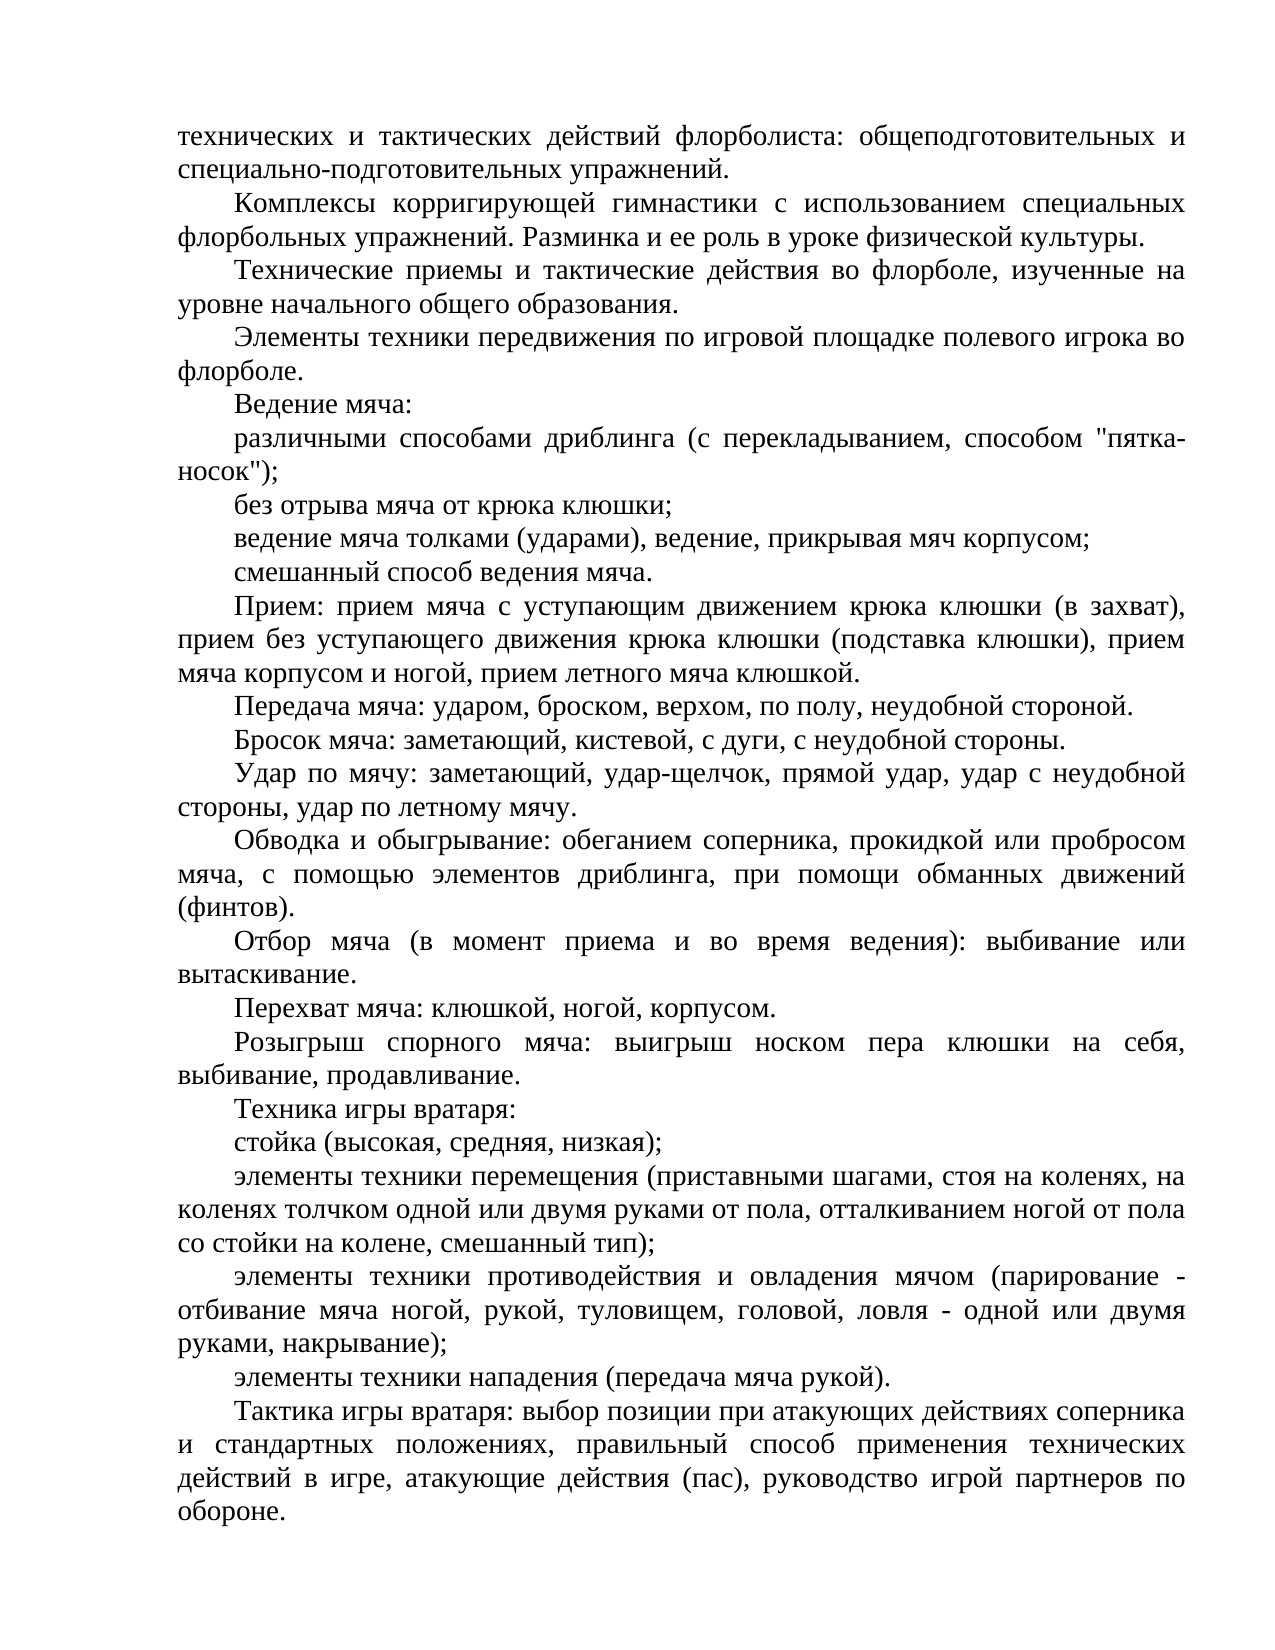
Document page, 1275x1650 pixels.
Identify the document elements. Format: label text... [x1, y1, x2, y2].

text Передача мяча: ударом, броском, верхом, по полу, неудобной стороной. [177, 688, 1186, 722]
text Комплексы корригирующей гимнастики с использованием специальных флорбольных упражнений. Разминка и ее роль в уроке физической культуры. [177, 185, 1186, 252]
text Розыгрыш спорного мяча: выигрыш носком пера клюшки на себя, выбивание, продавливание. [177, 1024, 1186, 1091]
text Элементы техники передвижения по игровой площадке полевого игрока во флорболе. [177, 319, 1186, 386]
text элементы техники противодействия и овладения мячом (парирование - отбивание мяча ногой, рукой, туловищем, головой, ловля - одной или двумя руками, накрывание); [177, 1258, 1186, 1359]
text Техника игры вратаря: [177, 1091, 1186, 1124]
text без отрыва мяча от крюка клюшки; [177, 487, 1186, 521]
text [177, 118, 1186, 185]
text Технические приемы и тактические действия во флорболе, изученные на уровне начального общего образования. [177, 252, 1186, 319]
text Отбор мяча (в момент приема и во время ведения): выбивание или вытаскивание. [177, 923, 1186, 990]
text различными способами дриблинга (с перекладыванием, способом "пятка-носок"); [177, 420, 1186, 487]
text Перехват мяча: клюшкой, ногой, корпусом. [177, 990, 1186, 1024]
text Прием: прием мяча с уступающим движением крюка клюшки (в захват), прием без уступающего движения крюка клюшки (подставка клюшки), прием мяча корпусом и ногой, прием летного мяча клюшкой. [177, 588, 1186, 688]
text стойка (высокая, средняя, низкая); [177, 1124, 1186, 1158]
text Ведение мяча: [177, 386, 1186, 420]
text элементы техники перемещения (приставными шагами, стоя на коленях, на коленях толчком одной или двумя руками от пола, отталкиванием ногой от пола со стойки на колене, смешанный тип); [177, 1158, 1186, 1258]
text Бросок мяча: заметающий, кистевой, с дуги, с неудобной стороны. [177, 722, 1186, 755]
text ведение мяча толками (ударами), ведение, прикрывая мяч корпусом; [177, 521, 1186, 554]
text элементы техники нападения (передача мяча рукой). [177, 1359, 1186, 1393]
text Обводка и обыгрывание: обеганием соперника, прокидкой или пробросом мяча, с помощью элементов дриблинга, при помощи обманных движений (финтов). [177, 822, 1186, 923]
text Тактика игры вратаря: выбор позиции при атакующих действиях соперника и стандартных положениях, правильный способ применения технических действий в игре, атакующие действия (пас), руководство игрой партнеров по обороне. [177, 1393, 1186, 1527]
text смешанный способ ведения мяча. [177, 554, 1186, 588]
text Удар по мячу: заметающий, удар-щелчок, прямой удар, удар с неудобной стороны, удар по летному мячу. [177, 755, 1186, 822]
